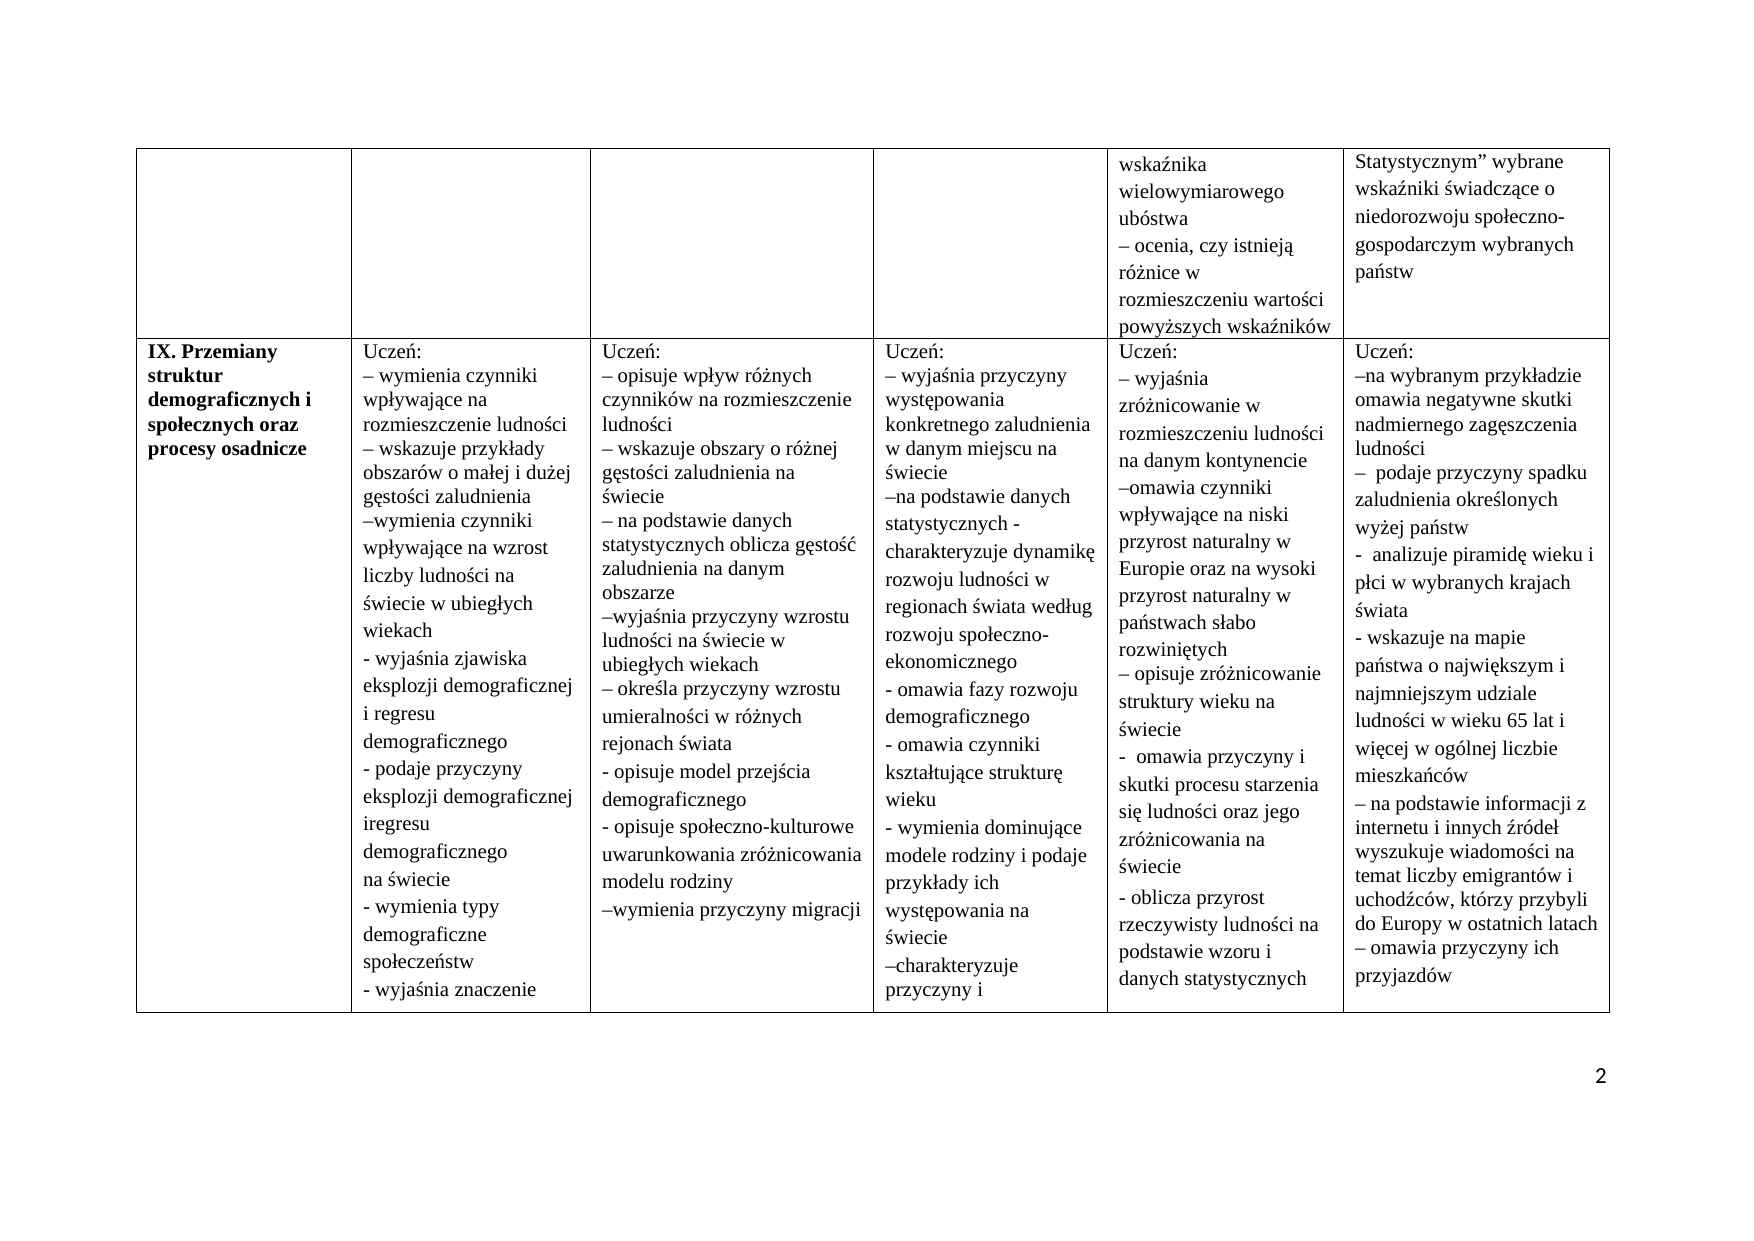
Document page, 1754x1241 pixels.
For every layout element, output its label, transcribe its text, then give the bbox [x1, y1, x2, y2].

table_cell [137, 339, 351, 1012]
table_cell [591, 149, 873, 338]
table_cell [352, 149, 590, 338]
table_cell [137, 149, 351, 338]
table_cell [352, 339, 590, 1012]
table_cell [1344, 149, 1609, 338]
table_cell Uczeń: ‒ opisuje wpływ różnych czynników na rozmieszczenie ludności ‒ wskazuje obszary o różnej gęstości zaludnienia na świecie ‒ na podstawie danych statystycznych oblicza gęstość zaludnienia na danym obszarze ‒wyjaśnia przyczyny wzrostu ludności na świecie w ubiegłych wiekach ‒ określa przyczyny wzrostu umieralności w różnych rejonach świata - opisuje model przejścia demograficznego - opisuje społeczno-kulturowe uwarunkowania zróżnicowania modelu rodziny ‒wymienia przyczyny migracji [591, 339, 873, 1012]
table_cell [1108, 339, 1343, 1012]
table_cell Uczeń: ‒na wybranym przykładzie omawia negatywne skutki nadmiernego zagęszczenia ludności ‒ podaje przyczyny spadku zaludnienia określonych wyżej państw - analizuje piramidę wieku i płci w wybranych krajach świata - wskazuje na mapie państwa o największym i najmniejszym udziale ludności w wieku 65 lat i więcej w ogólnej liczbie mieszkańców ‒ na podstawie informacji z internetu i innych źródeł wyszukuje wiadomości na temat liczby emigrantów i uchodźców, którzy przybyli do Europy w ostatnich latach ‒ omawia przyczyny ich przyjazdów [1344, 339, 1609, 1012]
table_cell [874, 149, 1107, 338]
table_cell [1108, 149, 1343, 338]
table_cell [874, 339, 1107, 1012]
